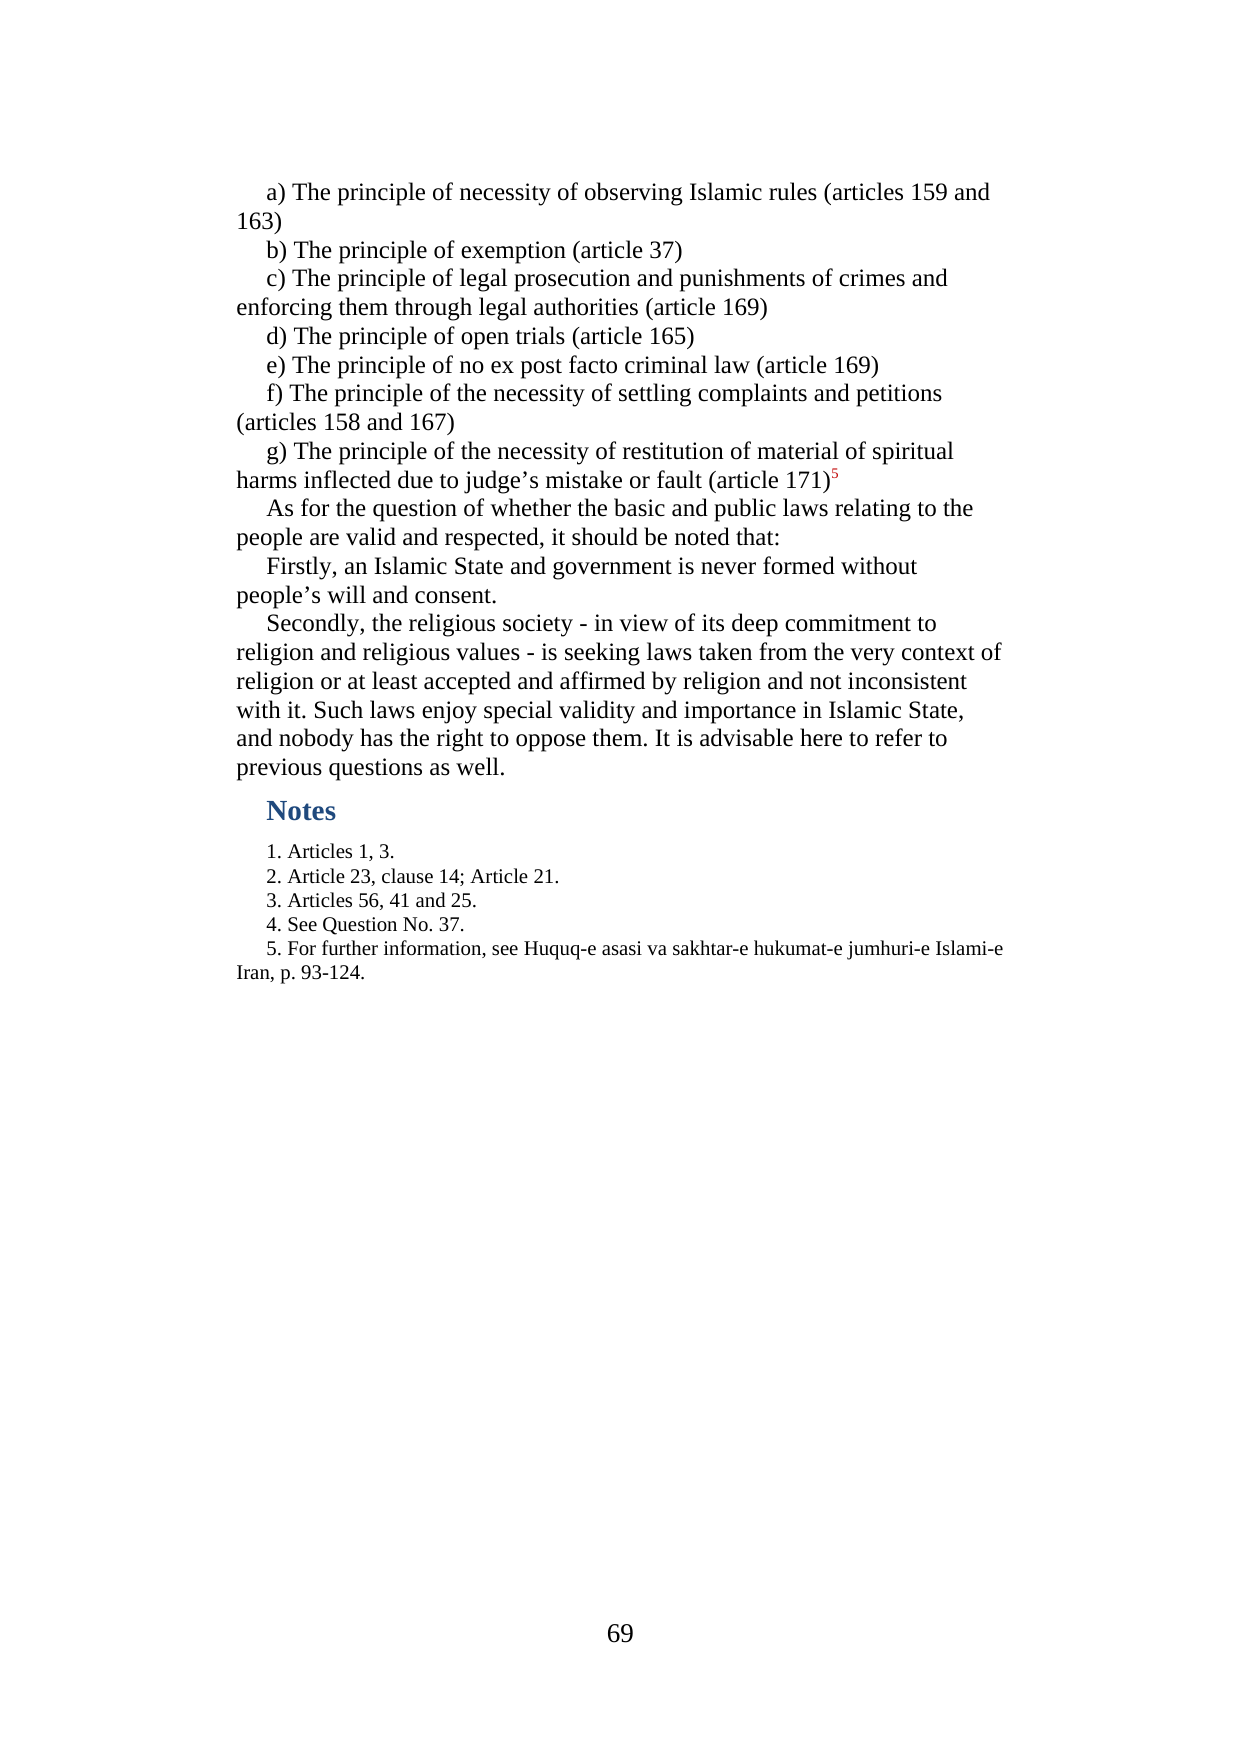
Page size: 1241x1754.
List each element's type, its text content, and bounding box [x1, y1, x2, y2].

text 3. Articles 56, 41 and 25. [236, 888, 1004, 912]
text f) The principle of the necessity of settling complaints and petitions (articles 158 and 167) [236, 378, 1004, 436]
text Secondly, the religious society - in view of its deep commitment to religion and religious values - is seeking laws taken from the very context of religion or at least accepted and affirmed by religion and not inconsistent with it. Such laws enjoy special validity and importance in Islamic State, and nobody has the right to oppose them. It is advisable here to refer to previous questions as well. [236, 608, 1004, 781]
text e) The principle of no ex post facto criminal law (article 169) [236, 350, 1004, 378]
text g) The principle of the necessity of restitution of material of spiritual harms inflected due to judge’s mistake or fault (article 171)5 [236, 436, 1004, 493]
text 4. See Question No. 37. [236, 912, 1004, 936]
text b) The principle of exemption (article 37) [236, 235, 1004, 263]
text c) The principle of legal prosecution and punishments of crimes and enforcing them through legal authorities (article 169) [236, 263, 1004, 321]
text Firstly, an Islamic State and government is never formed without people’s will and consent. [236, 551, 1004, 608]
text 1. Articles 1, 3. [236, 839, 1004, 863]
text As for the question of whether the basic and public laws relating to the people are valid and respected, it should be noted that: [236, 493, 1004, 551]
text a) The principle of necessity of observing Islamic rules (articles 159 and 163) [236, 177, 1004, 235]
text 2. Article 23, clause 14; Article 21. [236, 863, 1004, 888]
text 5. For further information, see Huquq-e asasi va sakhtar-e hukumat-e jumhuri-e Islami-e Iran, p. 93-124. [236, 936, 1004, 984]
text d) The principle of open trials (article 165) [236, 321, 1004, 350]
subtitle Notes [236, 793, 1004, 827]
